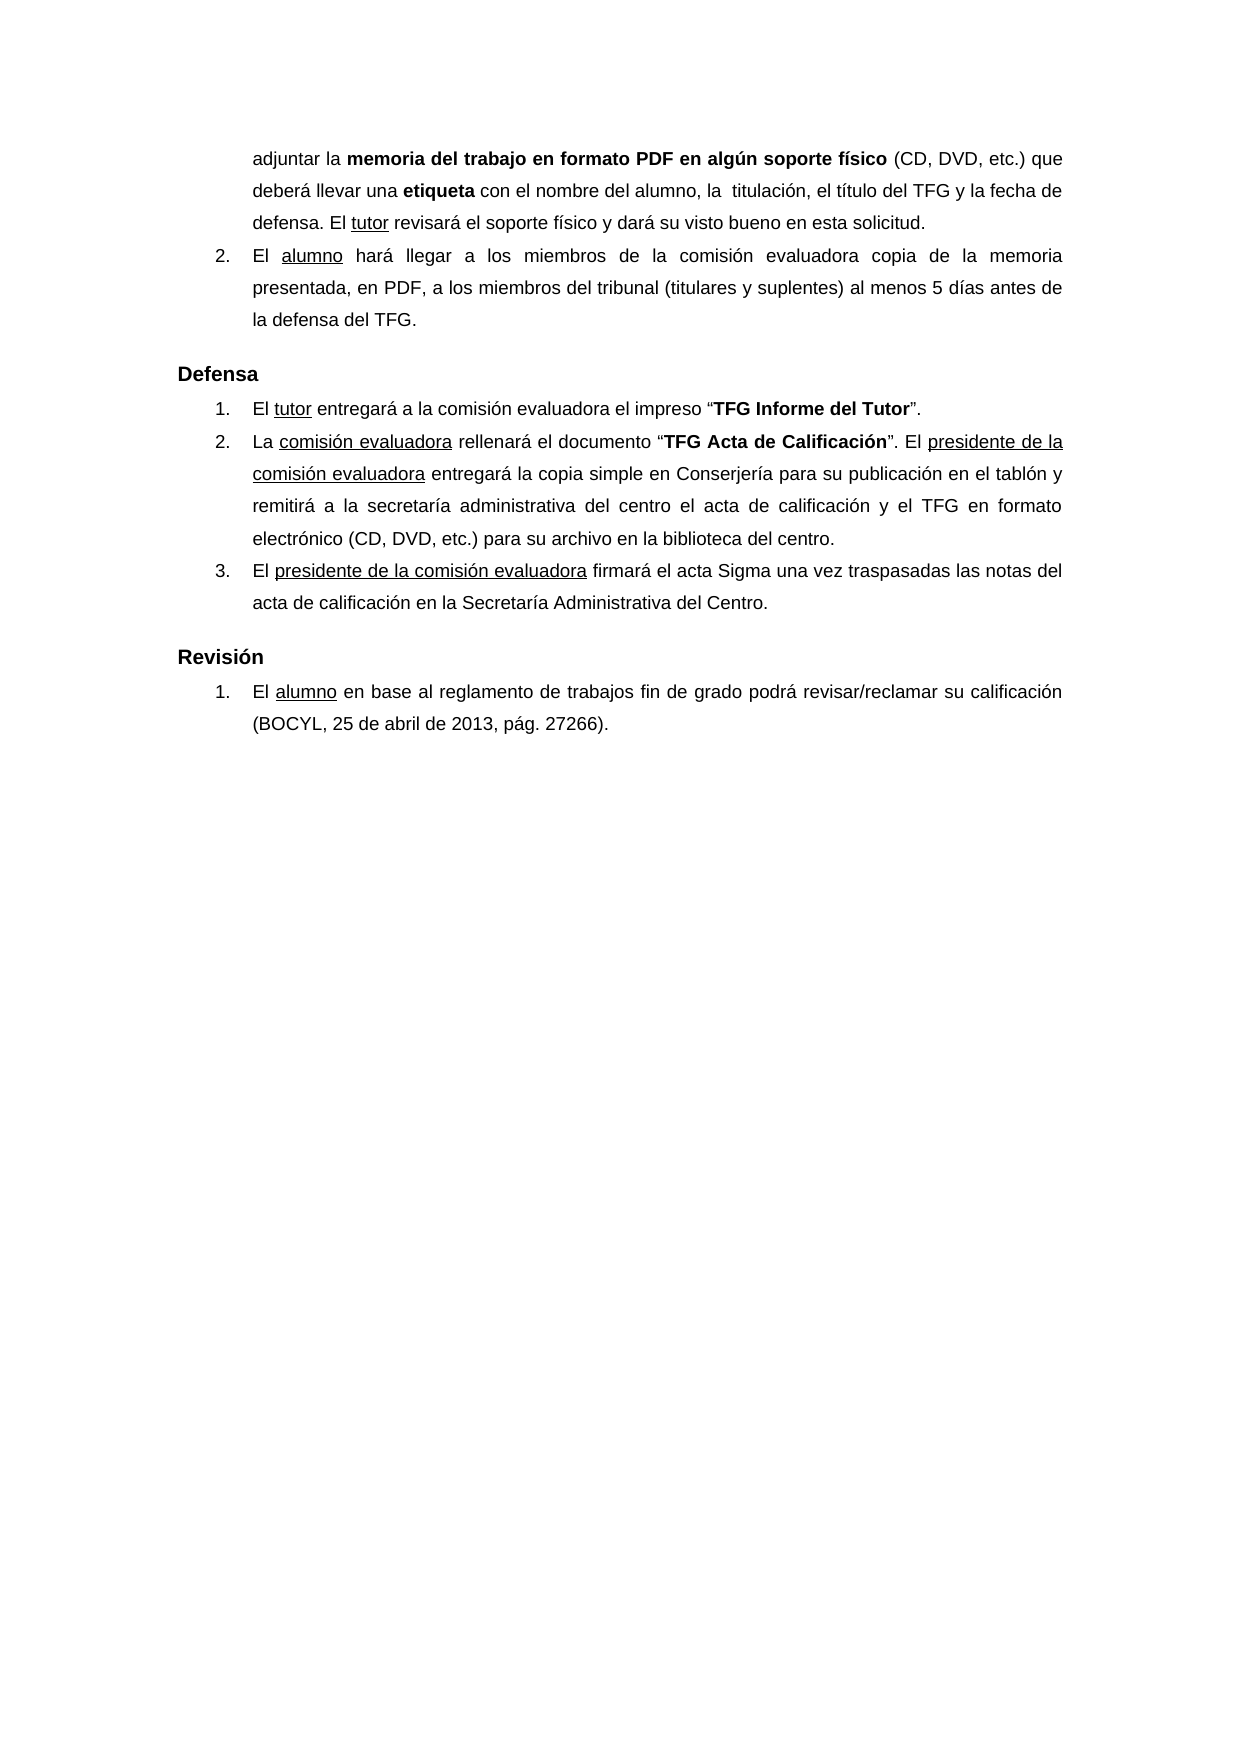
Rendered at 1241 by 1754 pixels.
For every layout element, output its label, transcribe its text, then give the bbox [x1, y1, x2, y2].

text Defensa [177, 362, 1063, 386]
list La comisión evaluadora rellenará el documento “TFG Acta de Calificación”. El presidente de la comisión evaluadora entregará la copia simple en Conserjería para su publicación en el tablón y remitirá a la secretaría administrativa del centro el acta de calificación y el TFG en formato electrónico (CD, DVD, etc.) para su archivo en la biblioteca del centro. [215, 430, 1063, 549]
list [215, 148, 1063, 234]
list El presidente de la comisión evaluadora firmará el acta Sigma una vez traspasadas las notas del acta de calificación en la Secretaría Administrativa del Centro. [215, 559, 1063, 613]
list El alumno en base al reglamento de trabajos fin de grado podrá revisar/reclamar su calificación (BOCYL, 25 de abril de 2013, pág. 27266). [215, 681, 1063, 735]
list El alumno hará llegar a los miembros de la comisión evaluadora copia de la memoria presentada, en PDF, a los miembros del tribunal (titulares y suplentes) al menos 5 días antes de la defensa del TFG. [215, 244, 1063, 331]
list El tutor entregará a la comisión evaluadora el impreso “TFG Informe del Tutor”. [215, 398, 1063, 420]
text Revisión [177, 645, 1063, 669]
